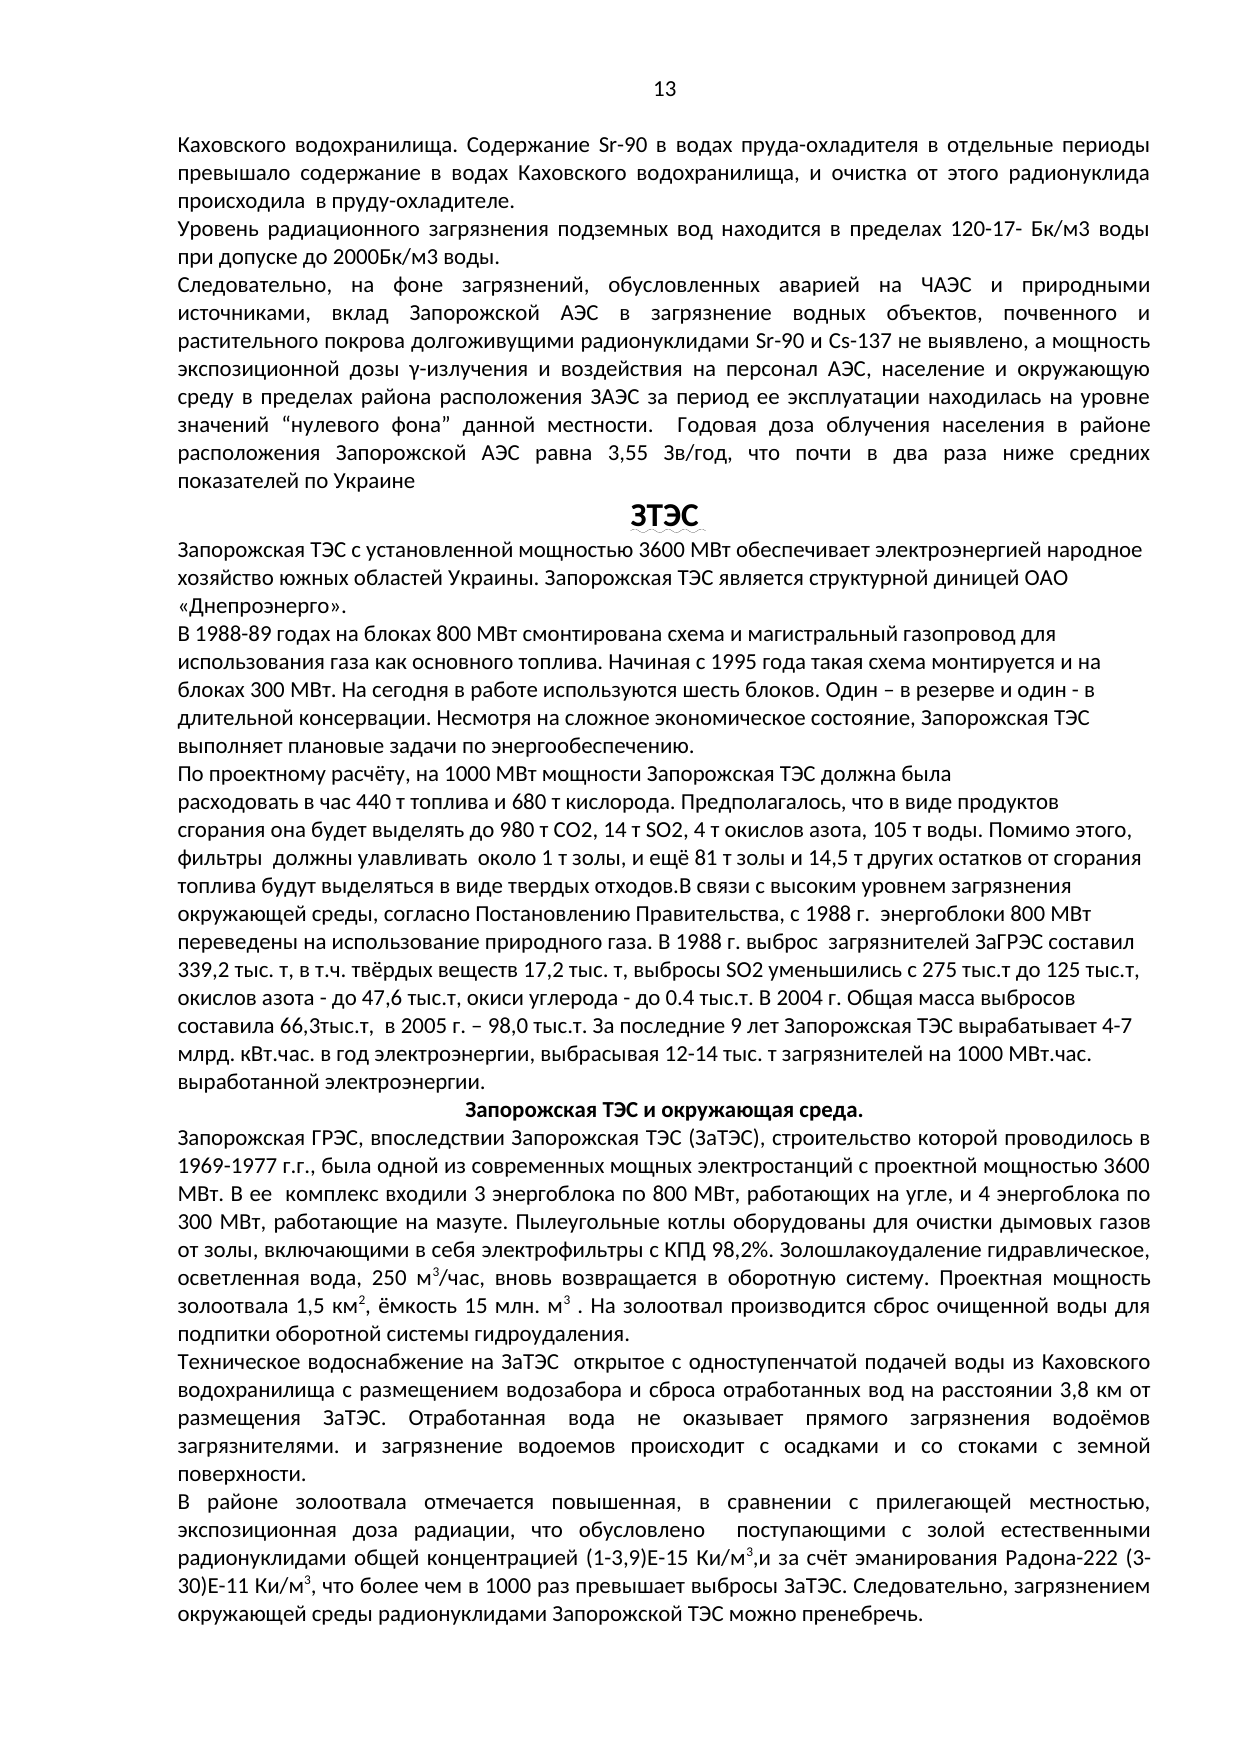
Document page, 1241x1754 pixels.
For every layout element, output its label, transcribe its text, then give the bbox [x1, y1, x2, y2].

text По проектному расчёту, на 1000 МВт мощности Запорожская ТЭС должна была [177, 759, 1152, 787]
text Уровень радиационного загрязнения подземных вод находится в пределах 120-17- Бк/м3 воды при допуске до 2000Бк/м3 воды. [177, 214, 1152, 270]
text В 1988-89 годах на блоках 800 МВт смонтирована схема и магистральный газопровод для использования газа как основного топлива. Начиная с 1995 года такая схема монтируется и на блоках 300 МВт. На сегодня в работе используются шесть блоков. Один – в резерве и один - в длительной консервации. Несмотря на сложное экономическое состояние, Запорожская ТЭС выполняет плановые задачи по энергообеспечению. [177, 619, 1152, 759]
text ЗТЭС [177, 494, 1152, 535]
text Запорожская ТЭС с установленной мощностью 3600 МВт обеспечивает электроэнергией народное хозяйство южных областей Украины. Запорожская ТЭС является структурной диницей ОАО «Днепроэнерго». [177, 535, 1152, 619]
text Запорожская ТЭС и окружающая среда. [177, 1095, 1152, 1123]
text сгорания она будет выделять до 980 т СО2, 14 т SO2, 4 т окислов азота, 105 т воды. Помимо этого, фильтры должны улавливать около 1 т золы, и ещё 81 т золы и 14,5 т других остатков от сгорания топлива будут выделяться в виде твердых отходов.В связи с высоким уровнем загрязнения окружающей среды, согласно Постановлению Правительства, с 1988 г. энергоблоки 800 МВт переведены на использование природного газа. В 1988 г. выброс загрязнителей ЗаГРЭС составил 339,2 тыс. т, в т.ч. твёрдых веществ 17,2 тыс. т, выбросы SO2 уменьшились с 275 тыс.т до 125 тыс.т, окислов азота - до 47,6 тыс.т, окиси углерода - до 0.4 тыс.т. В 2004 г. Общая масса выбросов составила 66,3тыс.т, в 2005 г. – 98,0 тыс.т. За последние 9 лет Запорожская ТЭС вырабатывает 4-7 млрд. кВт.час. в год электроэнергии, выбрасывая 12-14 тыс. т загрязнителей на 1000 МВт.час. выработанной электроэнергии. [177, 815, 1152, 1095]
text В районе золоотвала отмечается повышенная, в сравнении с прилегающей местностью, экспозиционная доза радиации, что обусловлено поступающими с золой естественными радионуклидами общей концентрацией (1-3,9)Е-15 Ки/м3,и за счёт эманирования Радона-222 (3-30)Е-11 Ки/м3, что более чем в 1000 раз превышает выбросы ЗаТЭС. Следовательно, загрязнением окружающей среды радионуклидами Запорожской ТЭС можно пренебречь. [177, 1487, 1152, 1628]
text расходовать в час 440 т топлива и 680 т кислорода. Предполагалось, что в виде продуктов [177, 787, 1152, 815]
text Следовательно, на фоне загрязнений, обусловленных аварией на ЧАЭС и природными источниками, вклад Запорожской АЭС в загрязнение водных объектов, почвенного и растительного покрова долгоживущими радионуклидами Sr-90 и Cs-137 не выявлено, а мощность экспозиционной дозы γ-излучения и воздействия на персонал АЭС, население и окружающую среду в пределах района расположения ЗАЭС за период ее эксплуатации находилась на уровне значений “нулевого фона” данной местности. Годовая доза облучения населения в районе расположения Запорожской АЭС равна 3,55 Зв/год, что почти в два раза ниже средних показателей по Украине [177, 270, 1152, 494]
text Запорожская ГРЭС, впоследствии Запорожская ТЭС (ЗаТЭС), строительство которой проводилось в 1969-1977 г.г., была одной из современных мощных электростанций с проектной мощностью 3600 МВт. В ее комплекс входили 3 энергоблока по 800 МВт, работающих на угле, и 4 энергоблока по 300 МВт, работающие на мазуте. Пылеугольные котлы оборудованы для очистки дымовых газов от золы, включающими в себя электрофильтры с КПД 98,2%. Золошлакоудаление гидравлическое, осветленная вода, 250 м3/час, вновь возвращается в оборотную систему. Проектная мощность золоотвала 1,5 км2, ёмкость 15 млн. м3 . На золоотвал производится сброс очищенной воды для подпитки оборотной системы гидроудаления. [177, 1123, 1152, 1347]
text Техническое водоснабжение на ЗаТЭС открытое с одноступенчатой подачей воды из Каховского водохранилища с размещением водозабора и сброса отработанных вод на расстоянии 3,8 км от размещения ЗаТЭС. Отработанная вода не оказывает прямого загрязнения водоёмов загрязнителями. и загрязнение водоемов происходит с осадками и со стоками с земной поверхности. [177, 1347, 1152, 1487]
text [177, 130, 1152, 214]
